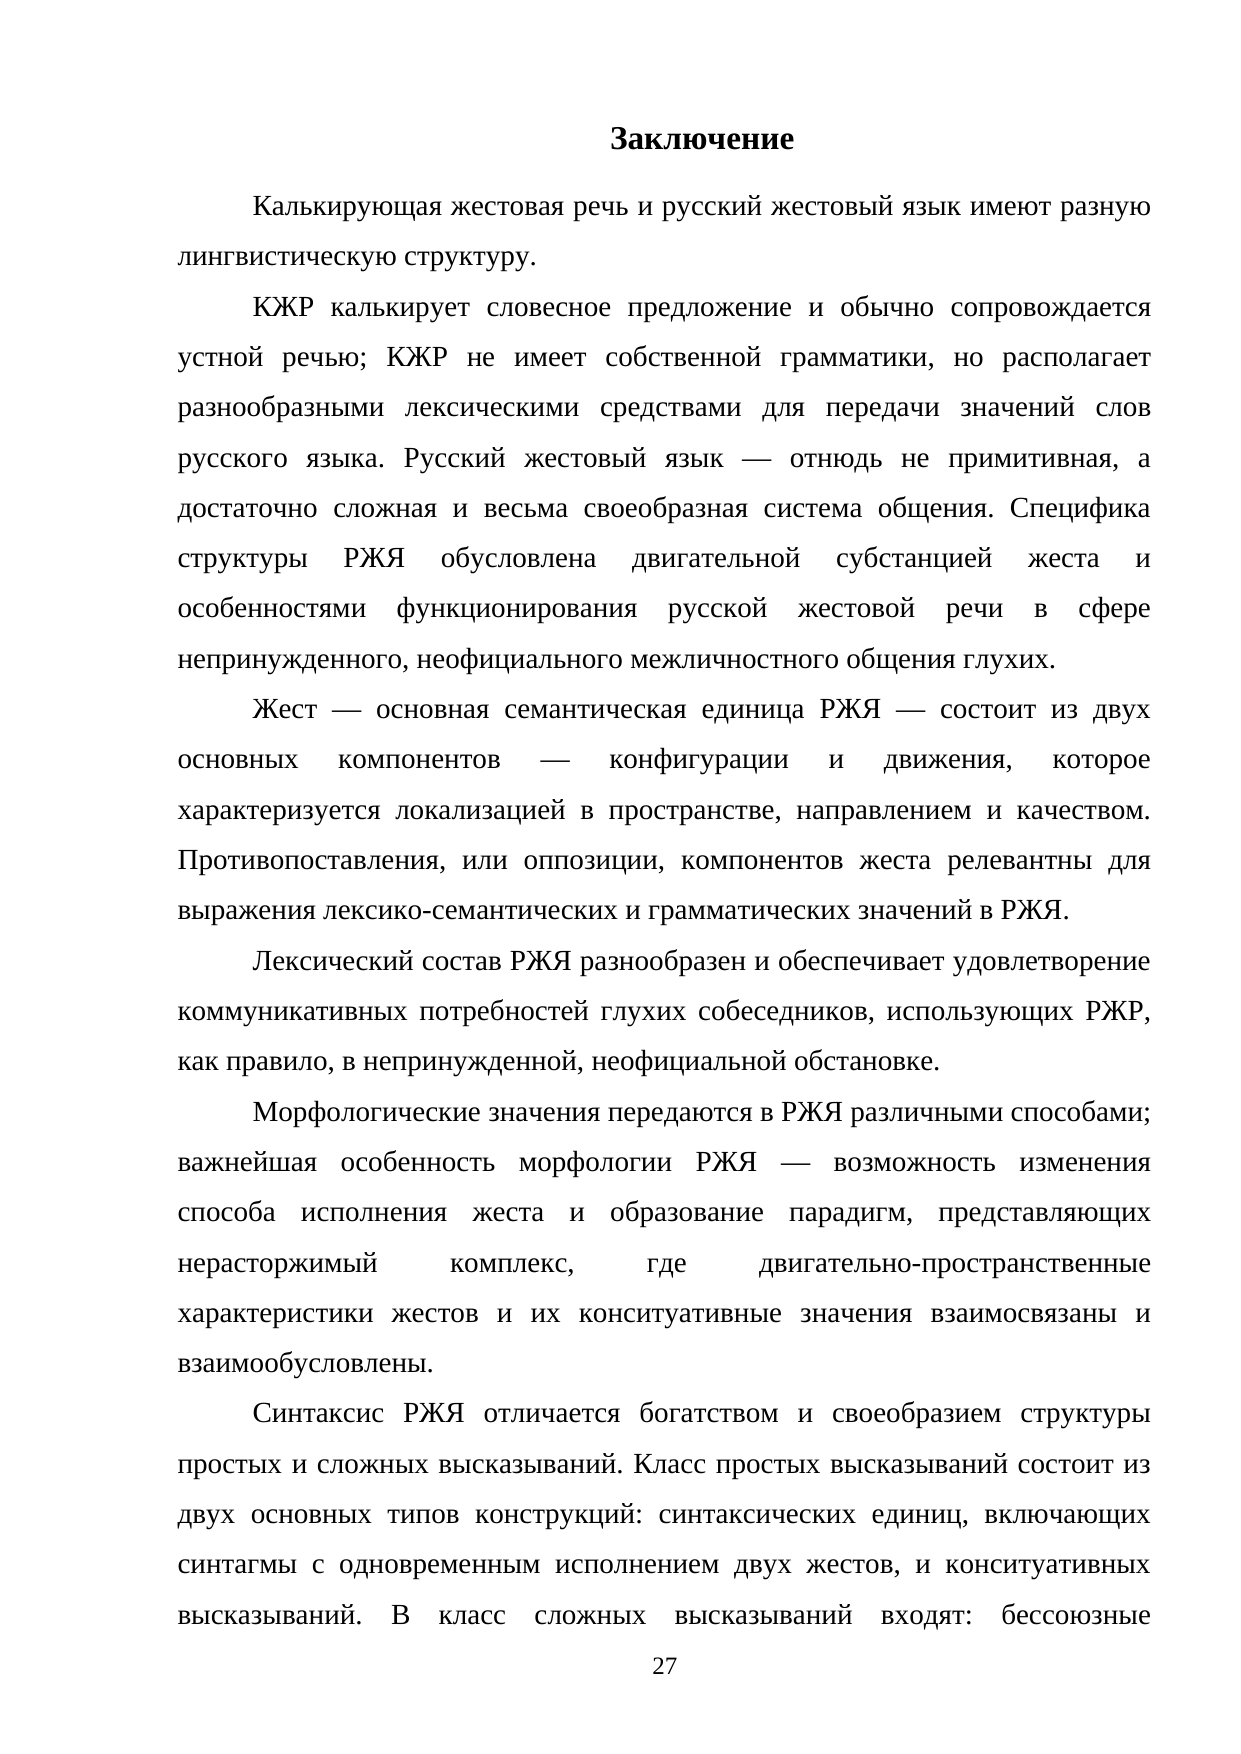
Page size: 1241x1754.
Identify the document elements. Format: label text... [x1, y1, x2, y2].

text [177, 1396, 1152, 1630]
text Жест — основная семантическая единица РЖЯ — состоит из двух основных компонентов — конфигурации и движения, которое характеризуется локализацией в пространстве, направлением и качеством. Противопоставления, или оппозиции, компонентов жеста релевантны для выражения лексико-семантических и грамматических значений в РЖЯ. [177, 691, 1152, 926]
text Лексический состав РЖЯ разнообразен и обеспечивает удовлетворение коммуникативных потребностей глухих собеседников, использующих РЖР, как правило, в непринужденной, неофициальной обстановке. [177, 943, 1152, 1077]
text КЖР калькирует словесное предложение и обычно сопровождается устной речью; КЖР не имеет собственной грамматики, но располагает разнообразными лексическими средствами для передачи значений слов русского языка. Русский жестовый язык — отнюдь не примитивная, а достаточно сложная и весьма своеобразная система общения. Специфика структуры РЖЯ обусловлена двигательной субстанцией жеста и особенностями функционирования русской жестовой речи в сфере непринужденного, неофициального межличностного общения глухих. [177, 289, 1152, 674]
text Калькирующая жестовая речь и русский жестовый язык имеют разную лингвистическую структуру. [177, 188, 1152, 272]
text Морфологические значения передаются в РЖЯ различными способами; важнейшая особенность морфологии РЖЯ — возможность изменения способа исполнения жеста и образование парадигм, представляющих нерасторжимый комплекс, где двигательно-пространственные характеристики жестов и их конситуативные значения взаимосвязаны и взаимообусловлены. [177, 1094, 1152, 1379]
text Заключение [177, 118, 1152, 156]
